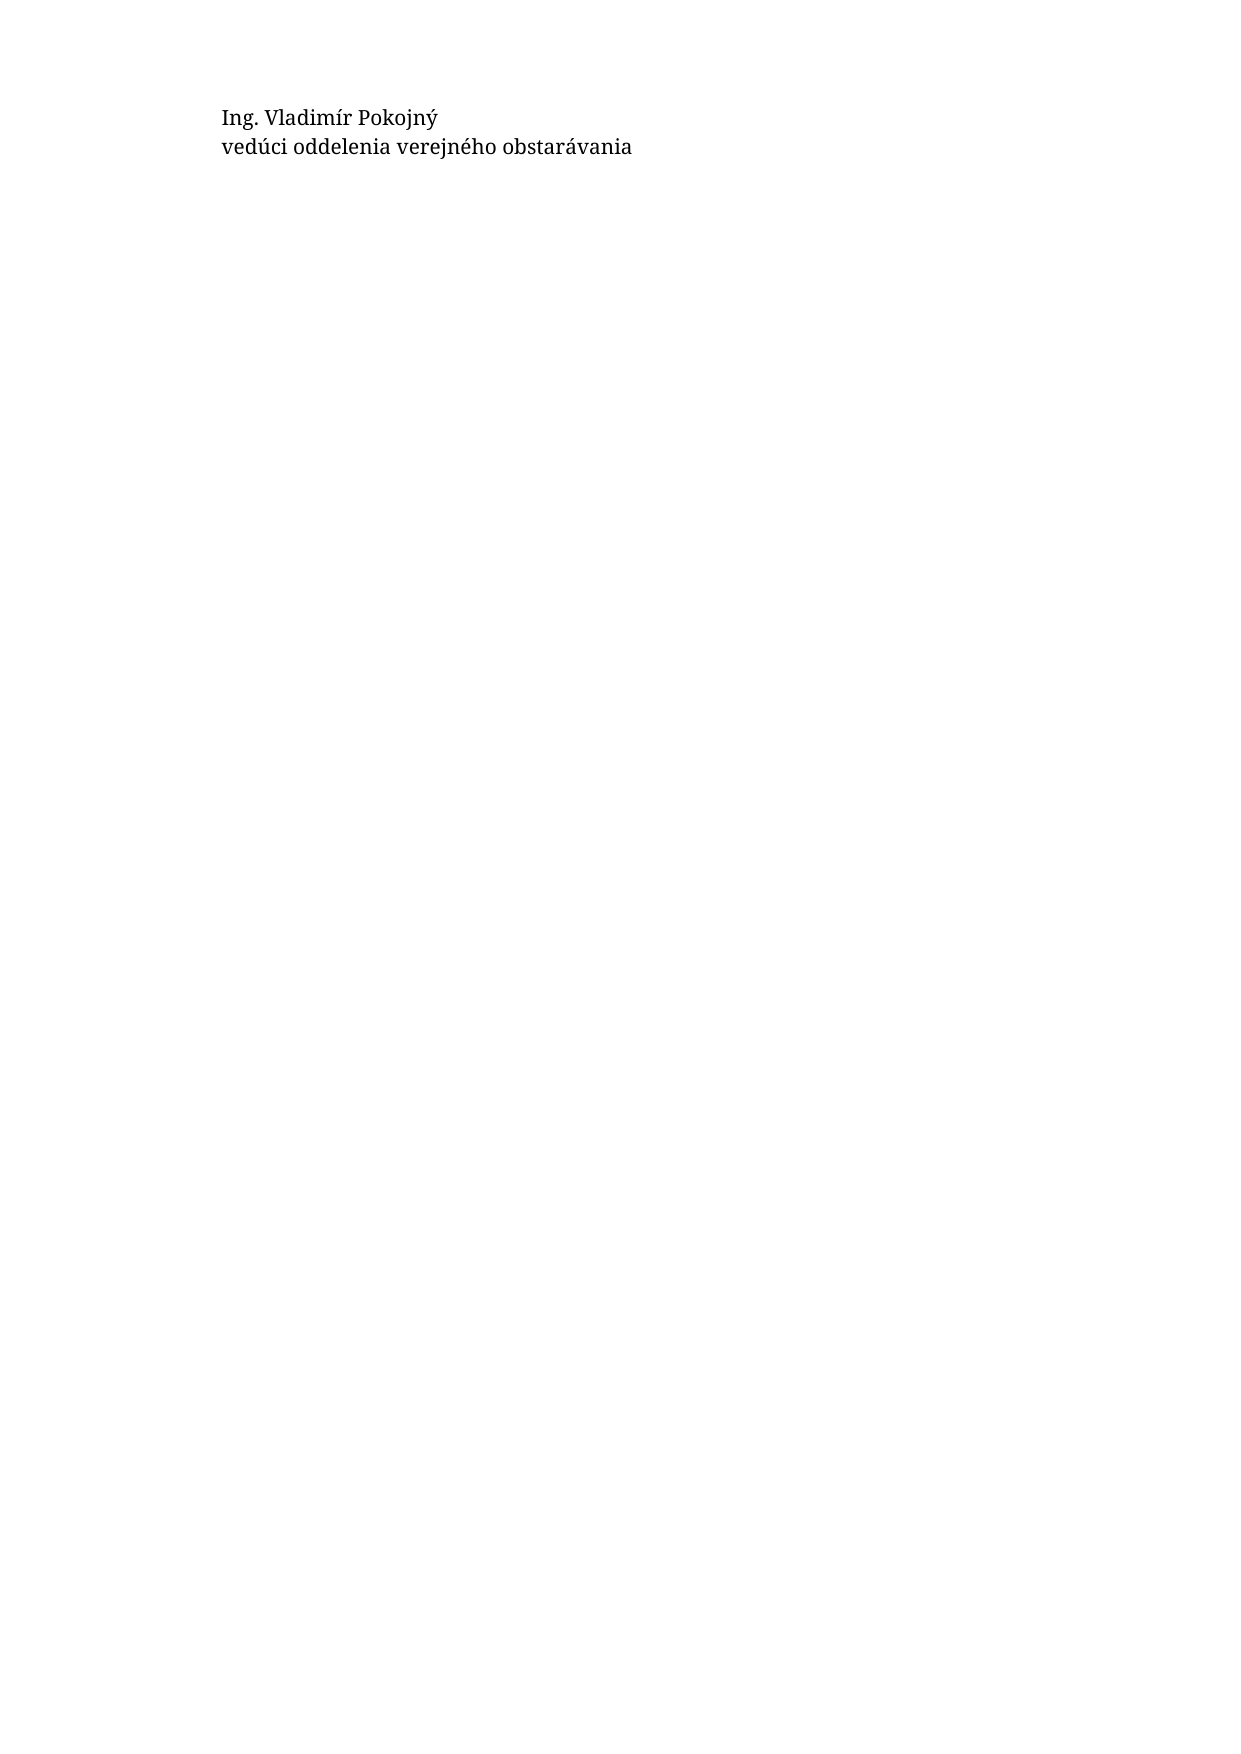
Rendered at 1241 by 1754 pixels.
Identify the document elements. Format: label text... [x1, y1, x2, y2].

text vedúci oddelenia verejného obstarávania [148, 132, 1093, 160]
text Ing. Vladimír Pokojný [148, 103, 1093, 132]
